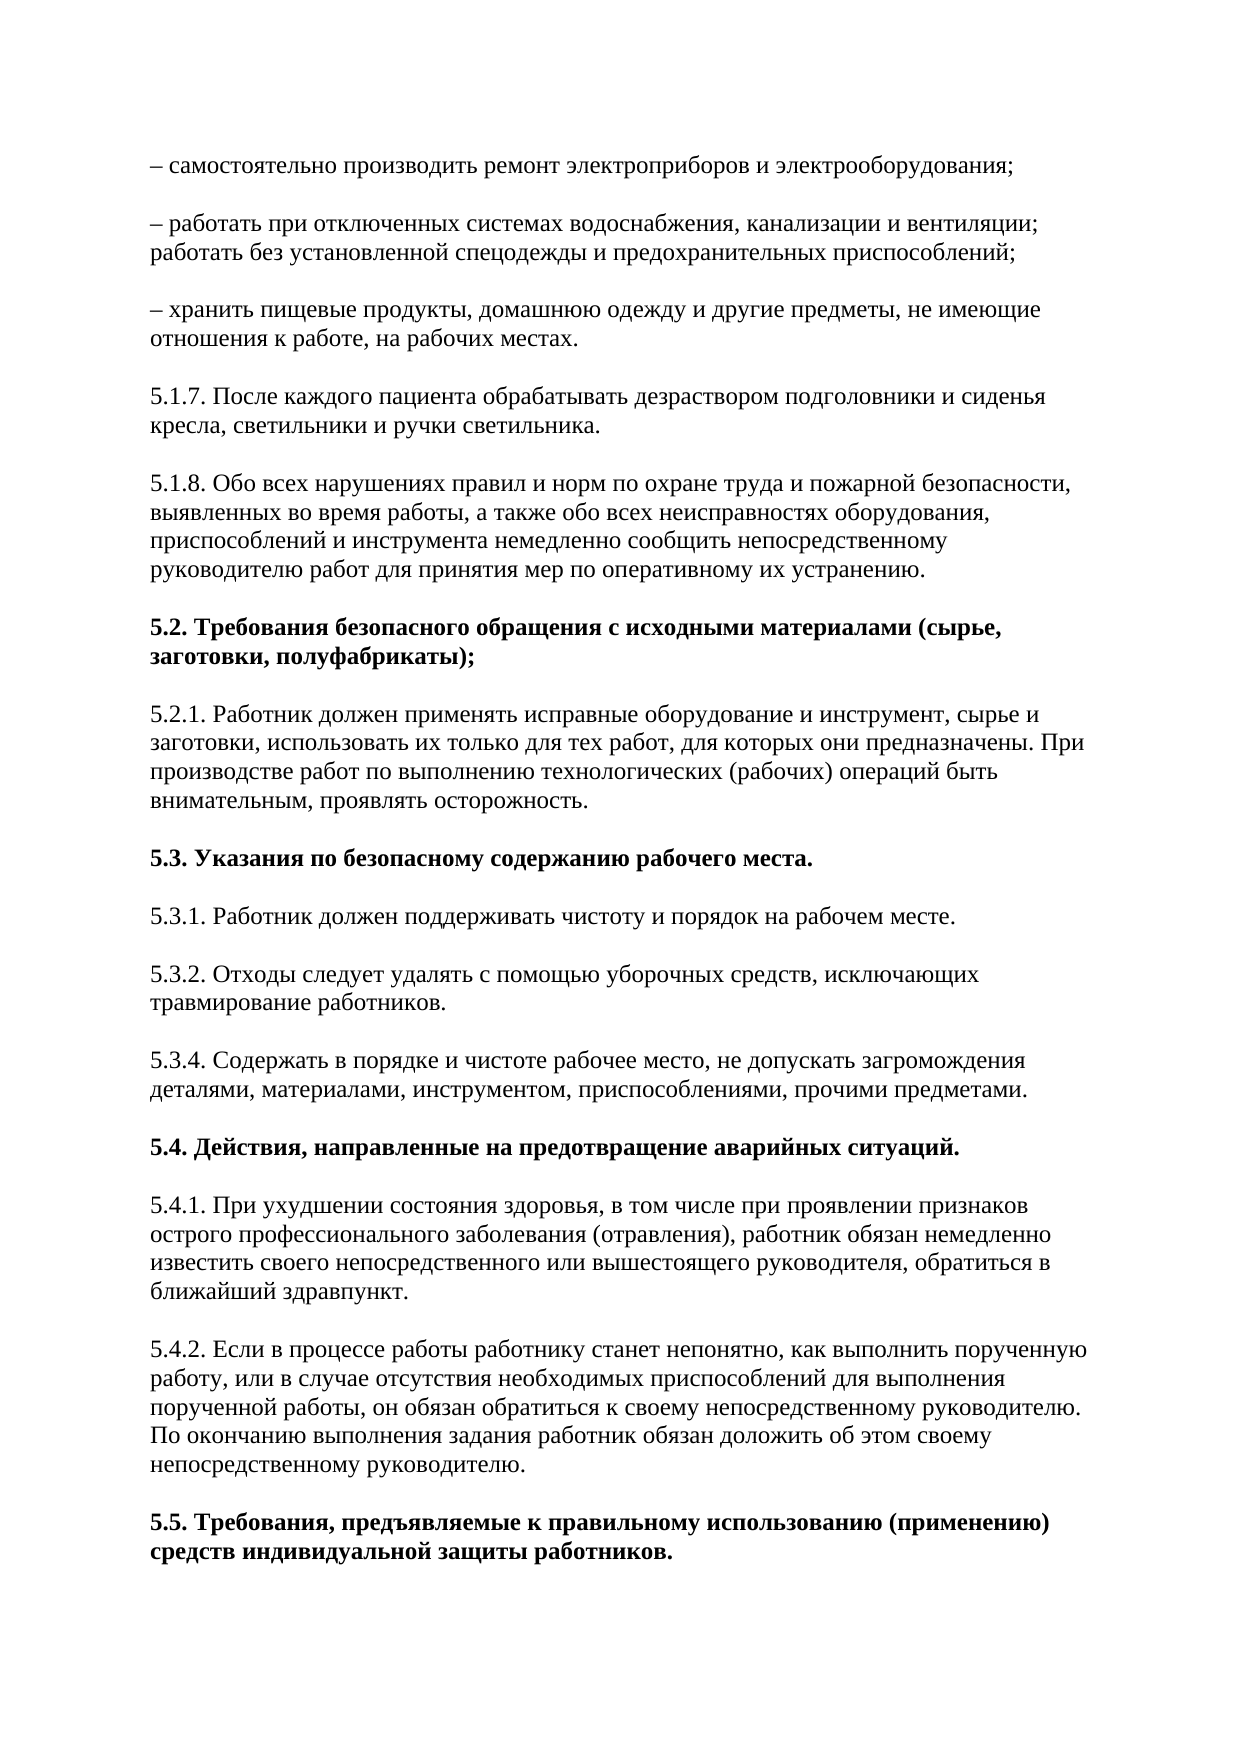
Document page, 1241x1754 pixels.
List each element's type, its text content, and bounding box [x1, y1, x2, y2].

text 5.1.8. Обо всех нарушениях правил и норм по охране труда и пожарной безопасности, выявленных во время работы, а также обо всех неисправностях оборудования, приспособлений и инструмента немедленно сообщить непосредственному руководителю работ для принятия мер по оперативному их устранению. [150, 468, 1090, 583]
text 5.4. Действия, направленные на предотвращение аварийных ситуаций. [150, 1132, 1090, 1161]
text – самостоятельно производить ремонт электроприборов и электрооборудования; [150, 150, 1090, 179]
text – работать при отключенных системах водоснабжения, канализации и вентиляции; работать без установленной спецодежды и предохранительных приспособлений; [150, 208, 1090, 265]
text 5.3.2. Отходы следует удалять с помощью уборочных средств, исключающих травмирование работников. [150, 959, 1090, 1016]
text 5.5. Требования, предъявляемые к правильному использованию (применению) средств индивидуальной защиты работников. [150, 1507, 1090, 1564]
text 5.2.1. Работник должен применять исправные оборудование и инструмент, сырье и заготовки, использовать их только для тех работ, для которых они предназначены. При производстве работ по выполнению технологических (рабочих) операций быть внимательным, проявлять осторожность. [150, 699, 1090, 814]
text 5.1.7. После каждого пациента обрабатывать дезраствором подголовники и сиденья кресла, светильники и ручки светильника. [150, 381, 1090, 439]
text 5.3.4. Содержать в порядке и чистоте рабочее место, не допускать загромождения деталями, материалами, инструментом, приспособлениями, прочими предметами. [150, 1045, 1090, 1103]
text 5.3.1. Работник должен поддерживать чистоту и порядок на рабочем месте. [150, 901, 1090, 929]
text 5.2. Требования безопасного обращения с исходными материалами (сырье, заготовки, полуфабрикаты); [150, 612, 1090, 669]
text 5.4.1. При ухудшении состояния здоровья, в том числе при проявлении признаков острого профессионального заболевания (отравления), работник обязан немедленно известить своего непосредственного или вышестоящего руководителя, обратиться в ближайший здравпункт. [150, 1190, 1090, 1305]
text – хранить пищевые продукты, домашнюю одежду и другие предметы, не имеющие отношения к работе, на рабочих местах. [150, 294, 1090, 352]
text 5.3. Указания по безопасному содержанию рабочего места. [150, 843, 1090, 872]
text 5.4.2. Если в процессе работы работнику станет непонятно, как выполнить порученную работу, или в случае отсутствия необходимых приспособлений для выполнения порученной работы, он обязан обратиться к своему непосредственному руководителю. По окончанию выполнения задания работник обязан доложить об этом своему непосредственному руководителю. [150, 1334, 1090, 1478]
